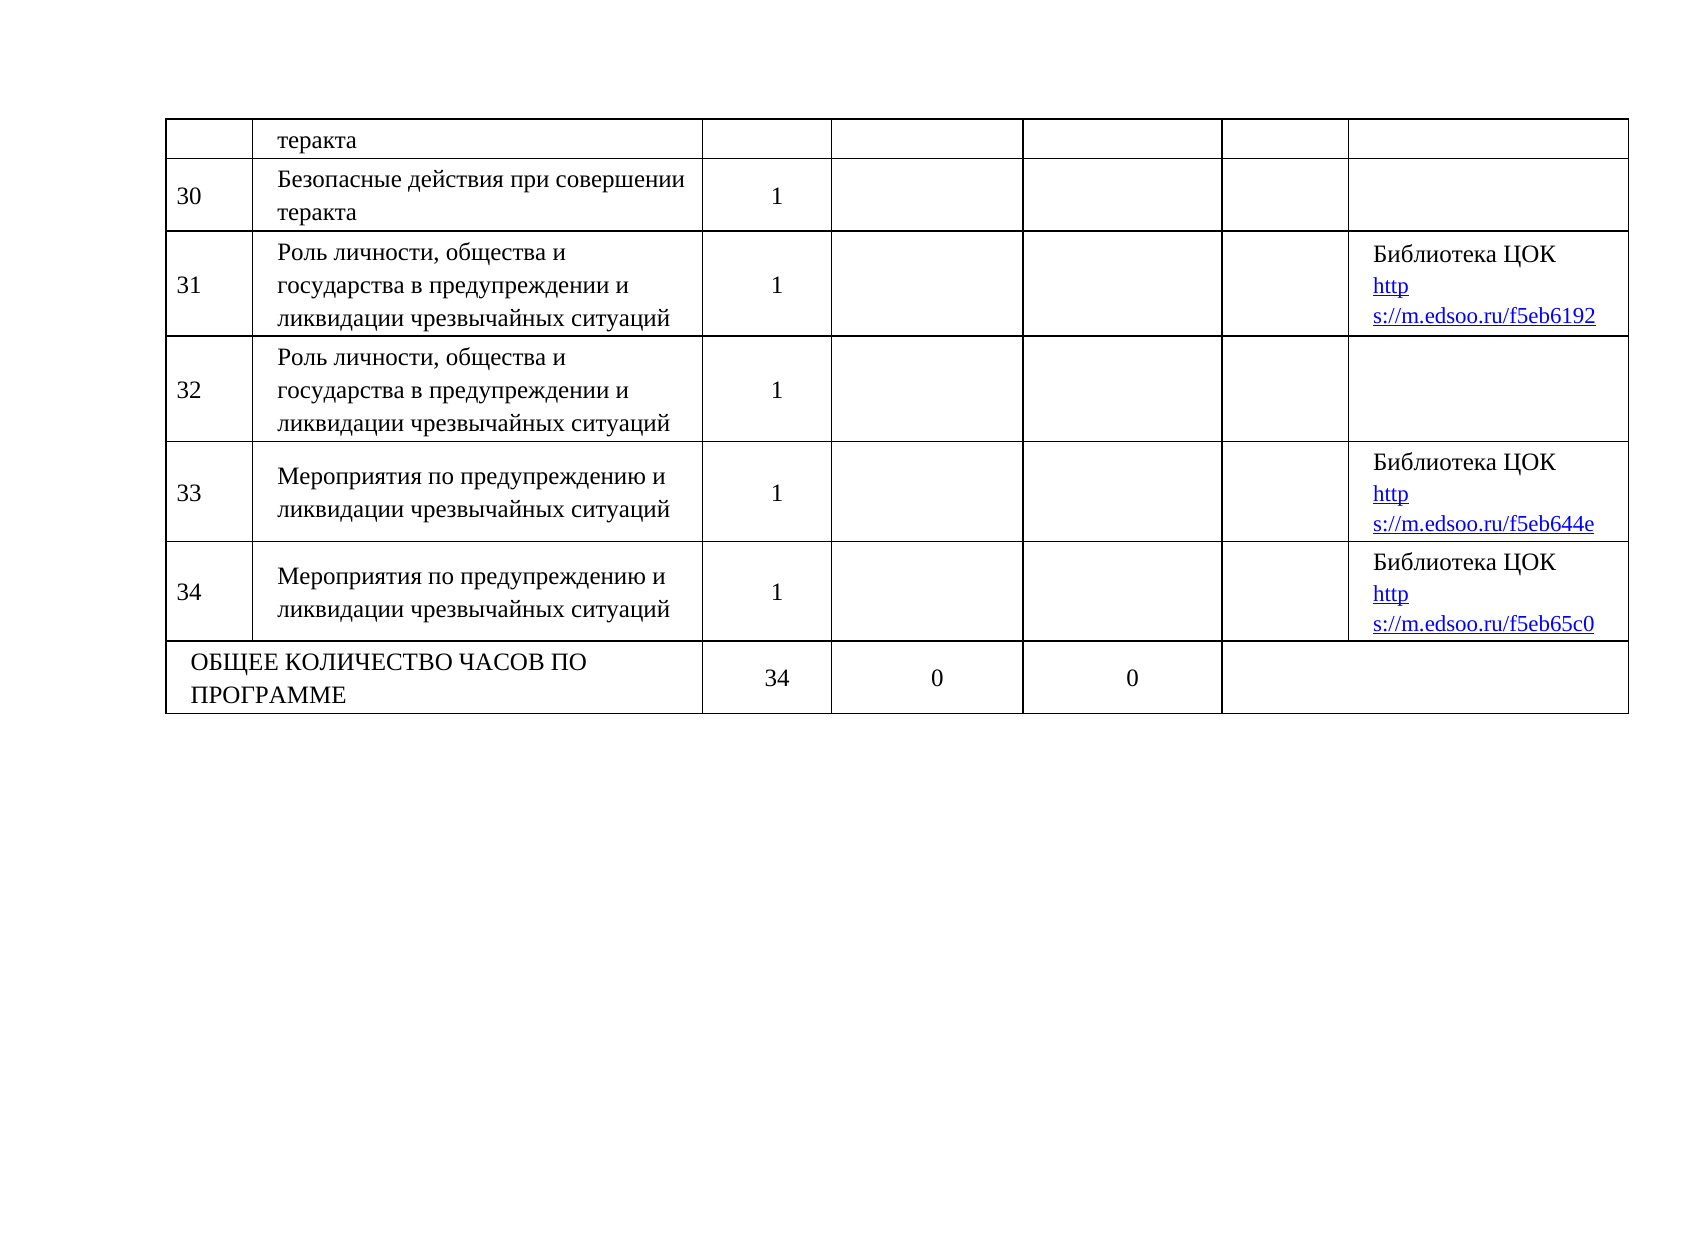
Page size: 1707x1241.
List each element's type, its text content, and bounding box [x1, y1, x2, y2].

table_cell Роль личности, общества и государства в предупреждении и ликвидации чрезвычайных ситуаций [253, 337, 702, 441]
table_cell Библиотека ЦОК https://m.edsoo.ru/f5eb65c0 [1349, 542, 1628, 640]
table_cell 29 [167, 120, 252, 157]
table_cell [1024, 442, 1221, 541]
table_cell 34 [167, 542, 252, 640]
table_cell [1223, 120, 1348, 157]
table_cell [253, 159, 702, 230]
table_cell [1223, 642, 1628, 713]
table_cell 1 [703, 337, 831, 441]
table_cell [1349, 337, 1628, 441]
table_cell 1 [703, 120, 831, 157]
table_cell [1223, 542, 1348, 640]
table_cell [832, 337, 1022, 441]
table_cell [1223, 159, 1348, 230]
table_cell [832, 232, 1022, 335]
table_cell [1024, 232, 1221, 335]
table_cell 1 [703, 542, 831, 640]
table_cell [1349, 159, 1628, 230]
table_cell 34 [703, 642, 831, 713]
table_cell [832, 120, 1022, 157]
table_cell [1024, 159, 1221, 230]
table_cell 30 [167, 159, 252, 230]
table_cell 0 [832, 642, 1022, 713]
table_cell 1 [703, 442, 831, 541]
table_cell Библиотека ЦОК https://m.edsoo.ru/f5eb644e [1349, 442, 1628, 541]
table_cell [1024, 337, 1221, 441]
table_cell [1223, 442, 1348, 541]
table_cell Роль личности, общества и государства в предупреждении и ликвидации чрезвычайных ситуаций [253, 232, 702, 335]
table_cell Мероприятия по предупреждению и ликвидации чрезвычайных ситуаций [253, 542, 702, 640]
table_cell 33 [167, 442, 252, 541]
table_cell [1223, 232, 1348, 335]
table_cell 31 [167, 232, 252, 335]
table_cell [1024, 542, 1221, 640]
table_cell 0 [1024, 642, 1221, 713]
table_cell [1223, 337, 1348, 441]
table_cell 1 [703, 159, 831, 230]
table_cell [253, 120, 702, 157]
table_cell [1024, 120, 1221, 157]
table_cell 32 [167, 337, 252, 441]
table_cell [832, 442, 1022, 541]
table_cell [832, 159, 1022, 230]
table_cell [1349, 120, 1628, 157]
table_cell 1 [703, 232, 831, 335]
table_cell Библиотека ЦОК https://m.edsoo.ru/f5eb6192 [1349, 232, 1628, 335]
table_cell [832, 542, 1022, 640]
table_cell ОБЩЕЕ КОЛИЧЕСТВО ЧАСОВ ПО ПРОГРАММЕ [167, 642, 702, 713]
table_cell Мероприятия по предупреждению и ликвидации чрезвычайных ситуаций [253, 442, 702, 541]
